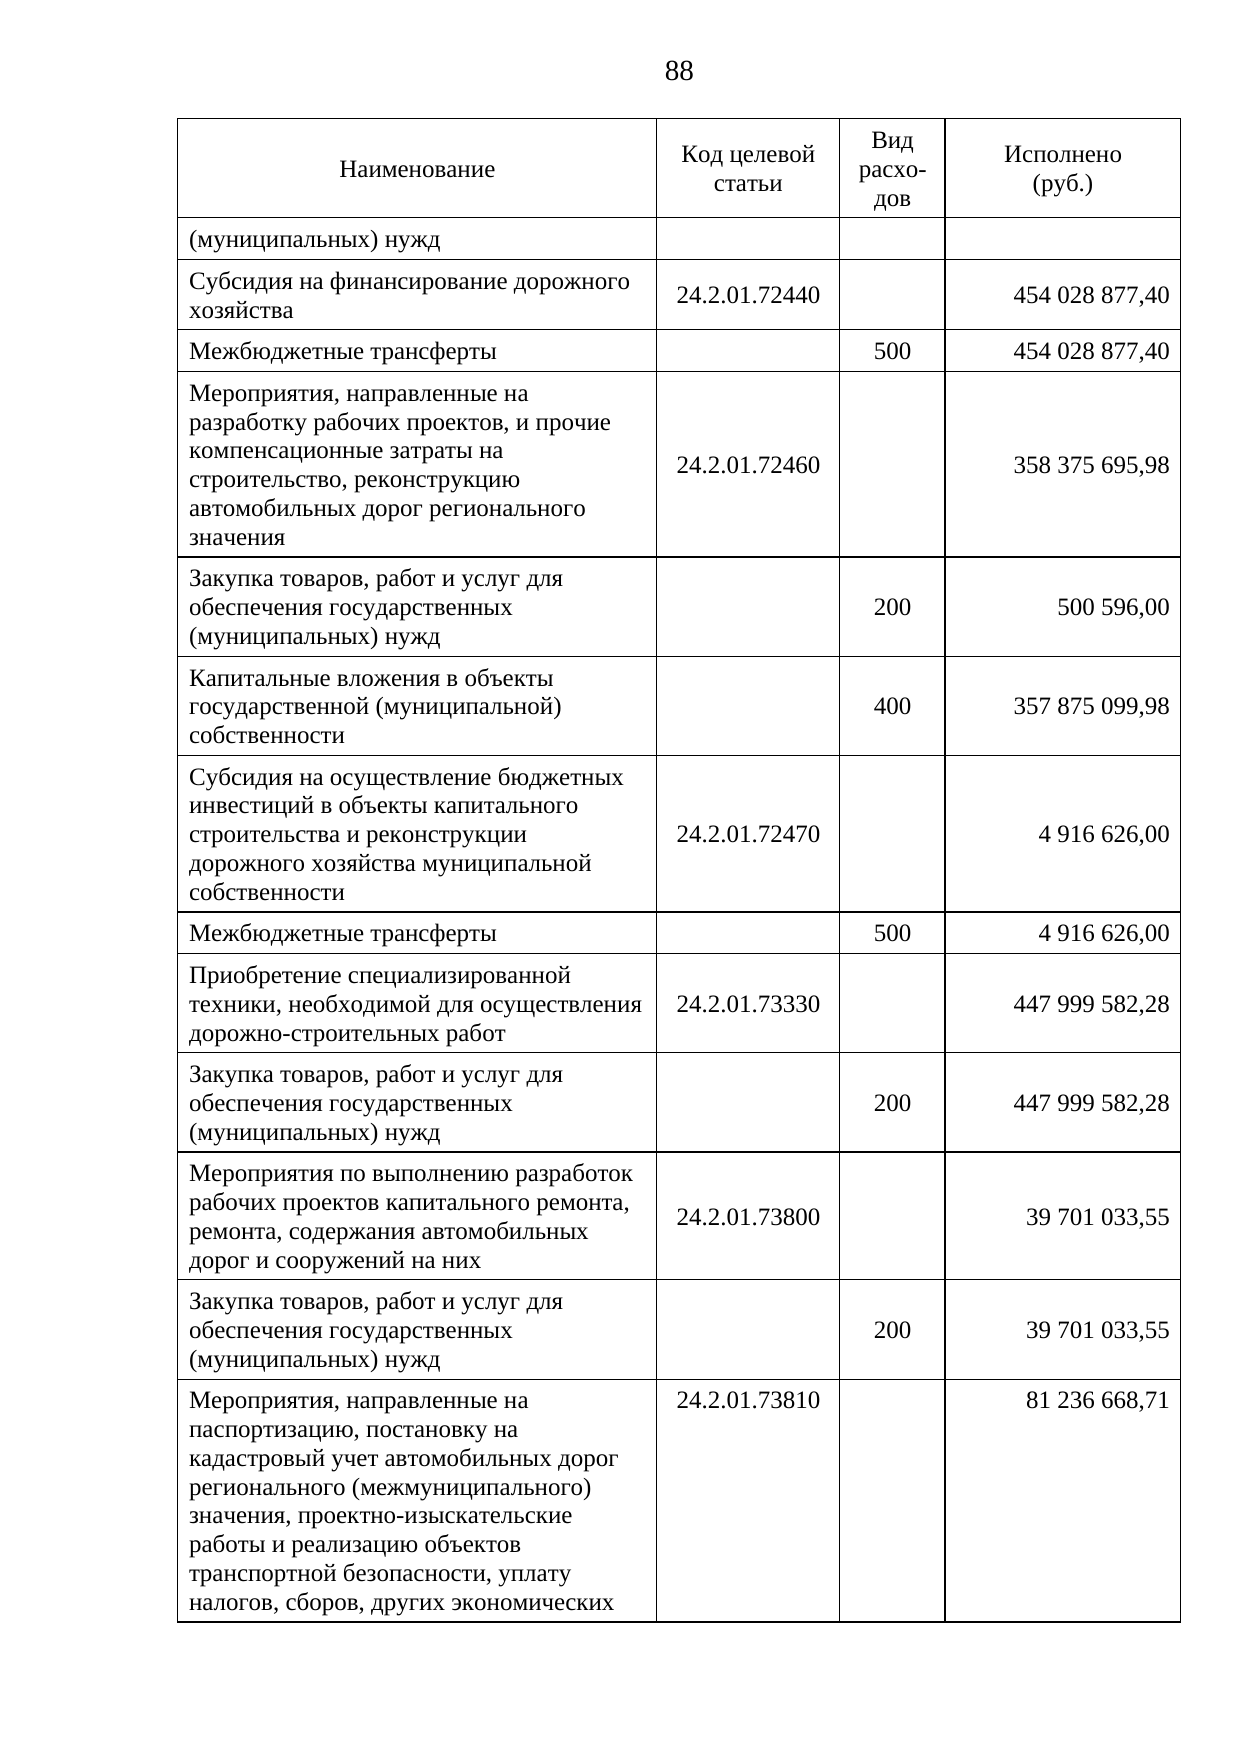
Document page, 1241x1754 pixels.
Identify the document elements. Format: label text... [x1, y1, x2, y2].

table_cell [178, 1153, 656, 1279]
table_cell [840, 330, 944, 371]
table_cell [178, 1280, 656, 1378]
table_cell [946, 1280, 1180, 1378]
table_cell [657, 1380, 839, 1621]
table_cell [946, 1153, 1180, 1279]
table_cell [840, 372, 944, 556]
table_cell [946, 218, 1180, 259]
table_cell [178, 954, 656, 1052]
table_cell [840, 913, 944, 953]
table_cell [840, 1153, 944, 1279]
table_header Наименование [178, 119, 656, 217]
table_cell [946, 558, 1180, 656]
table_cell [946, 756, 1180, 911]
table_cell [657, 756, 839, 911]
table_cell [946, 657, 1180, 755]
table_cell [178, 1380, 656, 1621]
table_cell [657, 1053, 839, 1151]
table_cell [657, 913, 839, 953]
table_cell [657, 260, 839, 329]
table_header Исполнено (руб.) [946, 119, 1180, 217]
table_header Вид расхо-дов [840, 119, 944, 217]
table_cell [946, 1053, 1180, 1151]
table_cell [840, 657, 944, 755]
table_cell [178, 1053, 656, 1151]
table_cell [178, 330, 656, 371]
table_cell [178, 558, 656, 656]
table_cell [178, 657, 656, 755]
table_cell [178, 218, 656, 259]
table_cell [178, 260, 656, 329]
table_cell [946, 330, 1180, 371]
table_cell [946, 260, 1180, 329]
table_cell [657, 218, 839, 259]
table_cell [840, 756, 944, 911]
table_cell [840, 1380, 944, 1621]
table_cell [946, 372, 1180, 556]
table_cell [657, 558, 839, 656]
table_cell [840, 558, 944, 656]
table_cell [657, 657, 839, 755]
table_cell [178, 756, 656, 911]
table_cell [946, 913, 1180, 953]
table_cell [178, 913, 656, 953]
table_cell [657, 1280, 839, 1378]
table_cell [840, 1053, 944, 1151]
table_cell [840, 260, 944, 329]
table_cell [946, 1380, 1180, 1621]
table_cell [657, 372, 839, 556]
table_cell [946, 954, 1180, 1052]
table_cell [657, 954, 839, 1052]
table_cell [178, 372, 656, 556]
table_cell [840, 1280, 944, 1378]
table_header Код целевой статьи [657, 119, 839, 217]
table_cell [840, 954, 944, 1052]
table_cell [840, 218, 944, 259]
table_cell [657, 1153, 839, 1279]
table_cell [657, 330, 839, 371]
